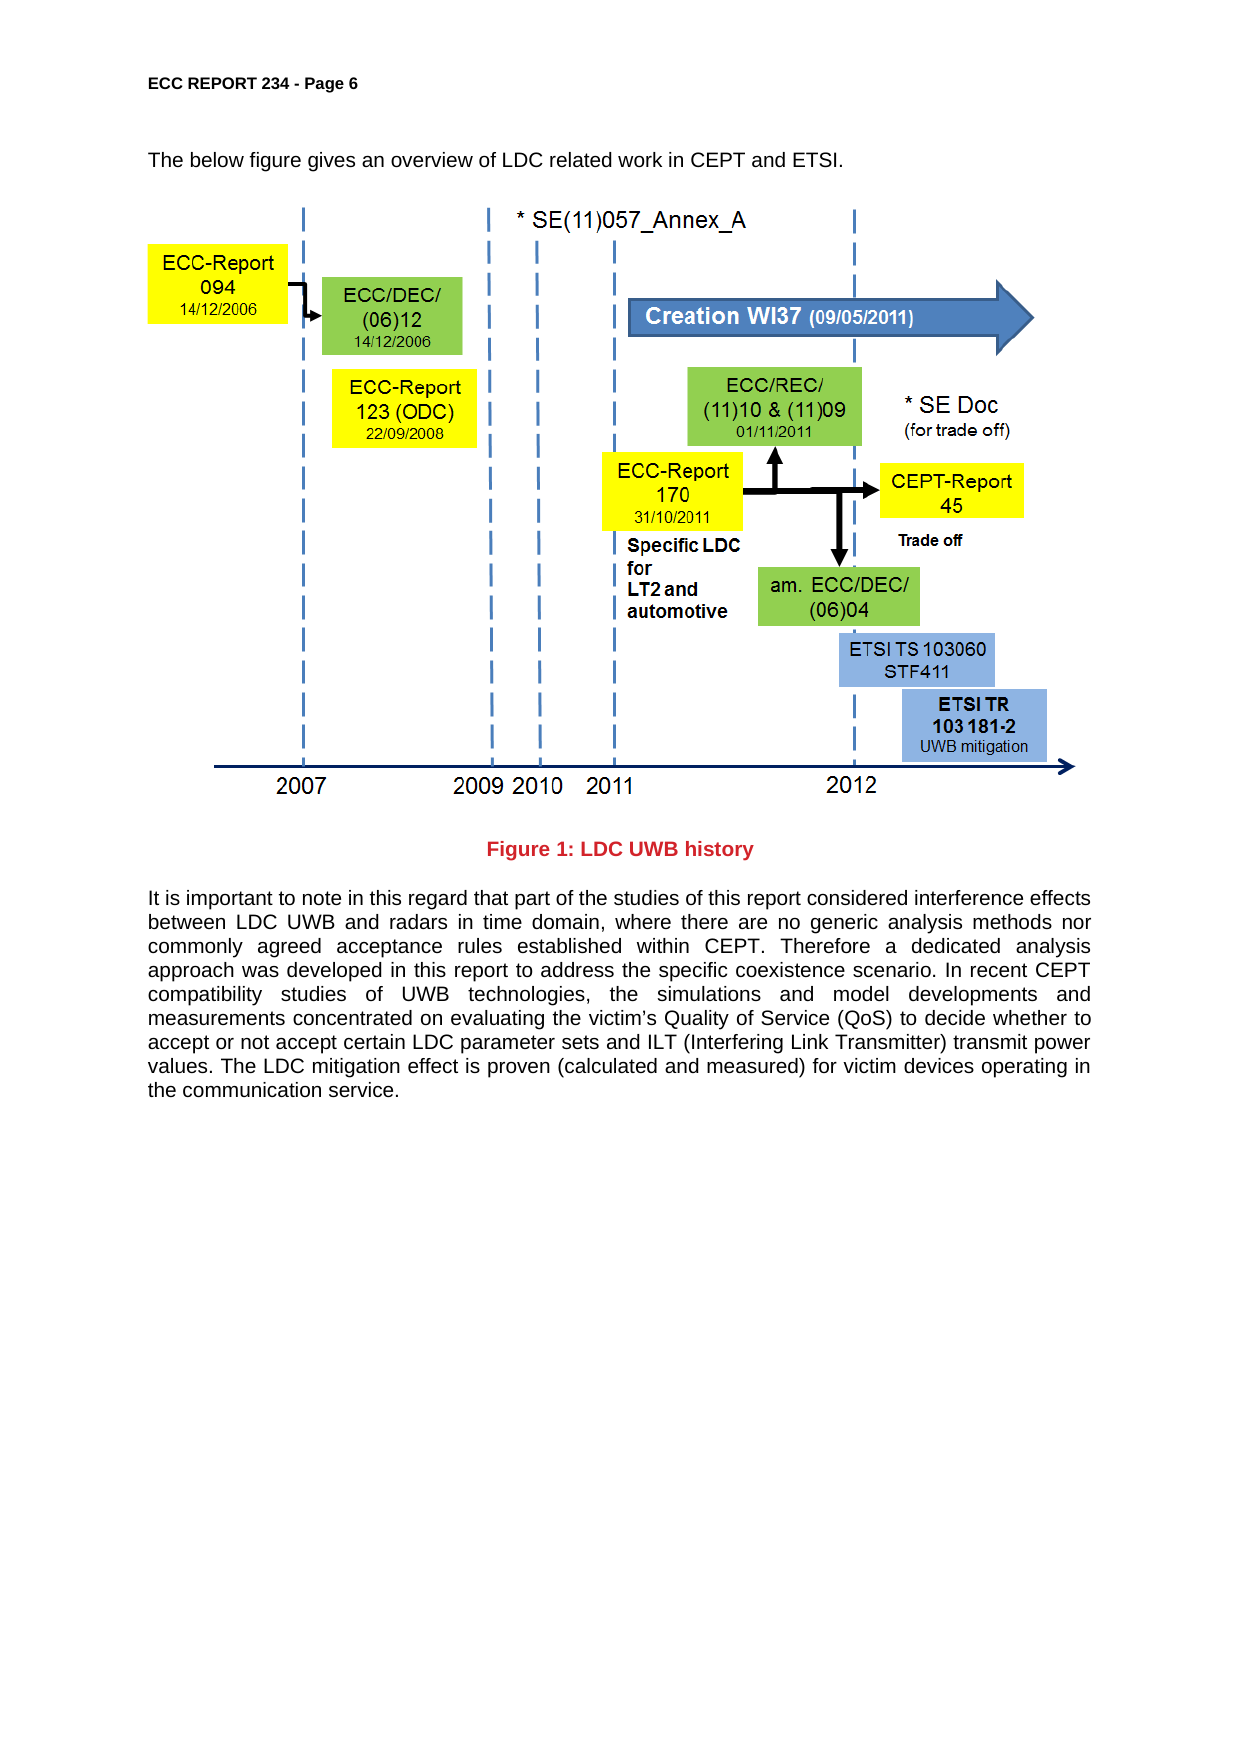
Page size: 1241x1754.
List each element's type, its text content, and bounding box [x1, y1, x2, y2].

text The below figure gives an overview of LDC related work in CEPT and ETSI. [148, 148, 1093, 172]
text Figure 1: LDC UWB history [148, 837, 1093, 861]
text It is important to note in this regard that part of the studies of this report considered interference effects between LDC UWB and radars in time domain, where there are no generic analysis methods nor commonly agreed acceptance rules established within CEPT. Therefore a dedicated analysis approach was developed in this report to address the specific coexistence scenario. In recent CEPT compatibility studies of UWB technologies, the simulations and model developments and measurements concentrated on evaluating the victim’s Quality of Service (QoS) to decide whether to accept or not accept certain LDC parameter sets and ILT (Interfering Link Transmitter) transmit power values. The LDC mitigation effect is proven (calculated and measured) for victim devices operating in the communication service. [148, 886, 1093, 1102]
picture [147, 196, 1093, 813]
